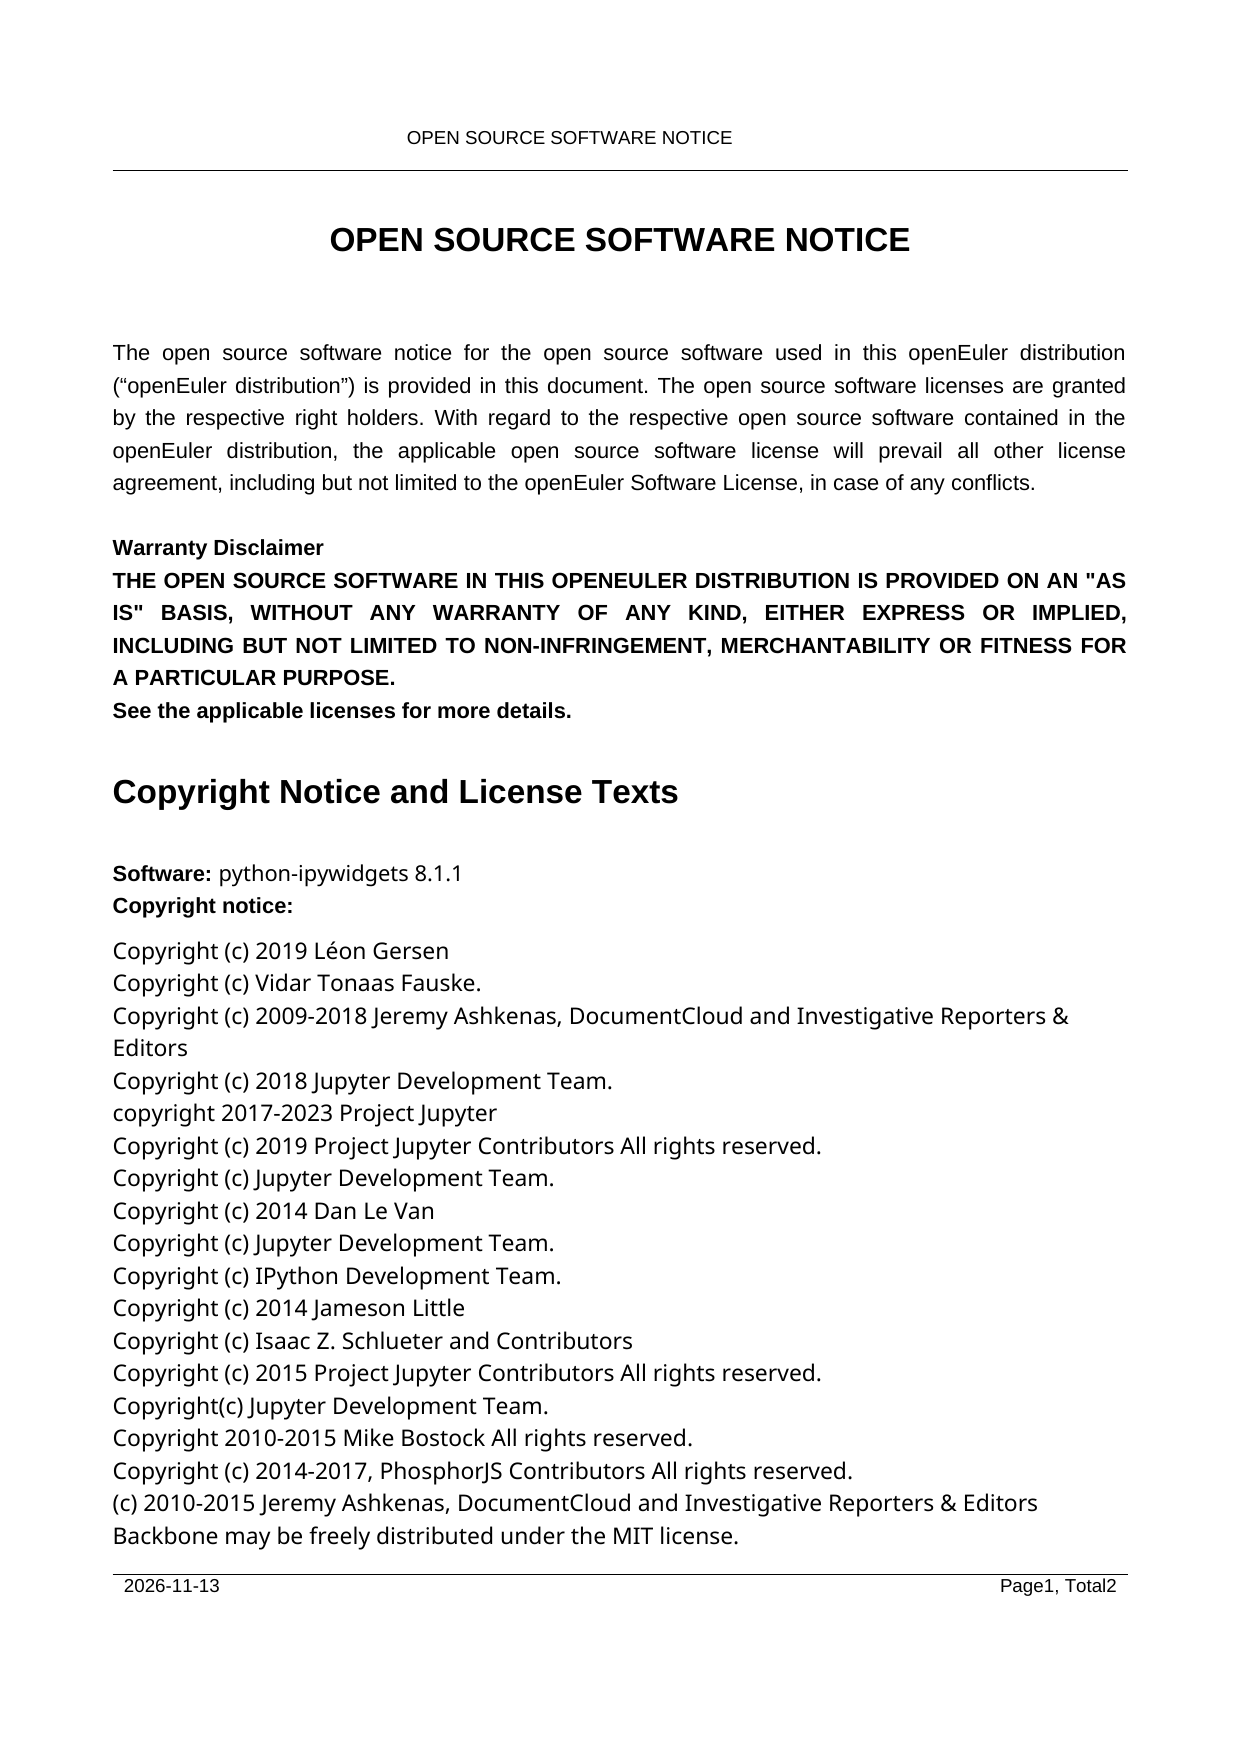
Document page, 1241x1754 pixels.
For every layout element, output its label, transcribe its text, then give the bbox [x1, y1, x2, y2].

text THE OPEN SOURCE SOFTWARE IN THIS OPENEULER DISTRIBUTION IS PROVIDED ON AN "AS IS" BASIS, WITHOUT ANY WARRANTY OF ANY KIND, EITHER EXPRESS OR IMPLIED, INCLUDING BUT NOT LIMITED TO NON-INFRINGEMENT, MERCHANTABILITY OR FITNESS FOR A PARTICULAR PURPOSE. See the applicable licenses for more details. [112, 564, 1128, 726]
text Copyright Notice and License Texts [112, 759, 1128, 824]
text OPEN SOURCE SOFTWARE NOTICE [112, 206, 1128, 271]
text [112, 934, 1128, 1551]
text Warranty Disclaimer [112, 531, 1128, 564]
text The open source software notice for the open source software used in this openEuler distribution (“openEuler distribution”) is provided in this document. The open source software licenses are granted by the respective right holders. With regard to the respective open source software contained in the openEuler distribution, the applicable open source software license will prevail all other license agreement, including but not limited to the openEuler Software License, in case of any conflicts. [112, 336, 1128, 499]
title Software: python-ipywidgets 8.1.1 [112, 856, 1128, 889]
text Copyright notice: [112, 889, 1128, 921]
